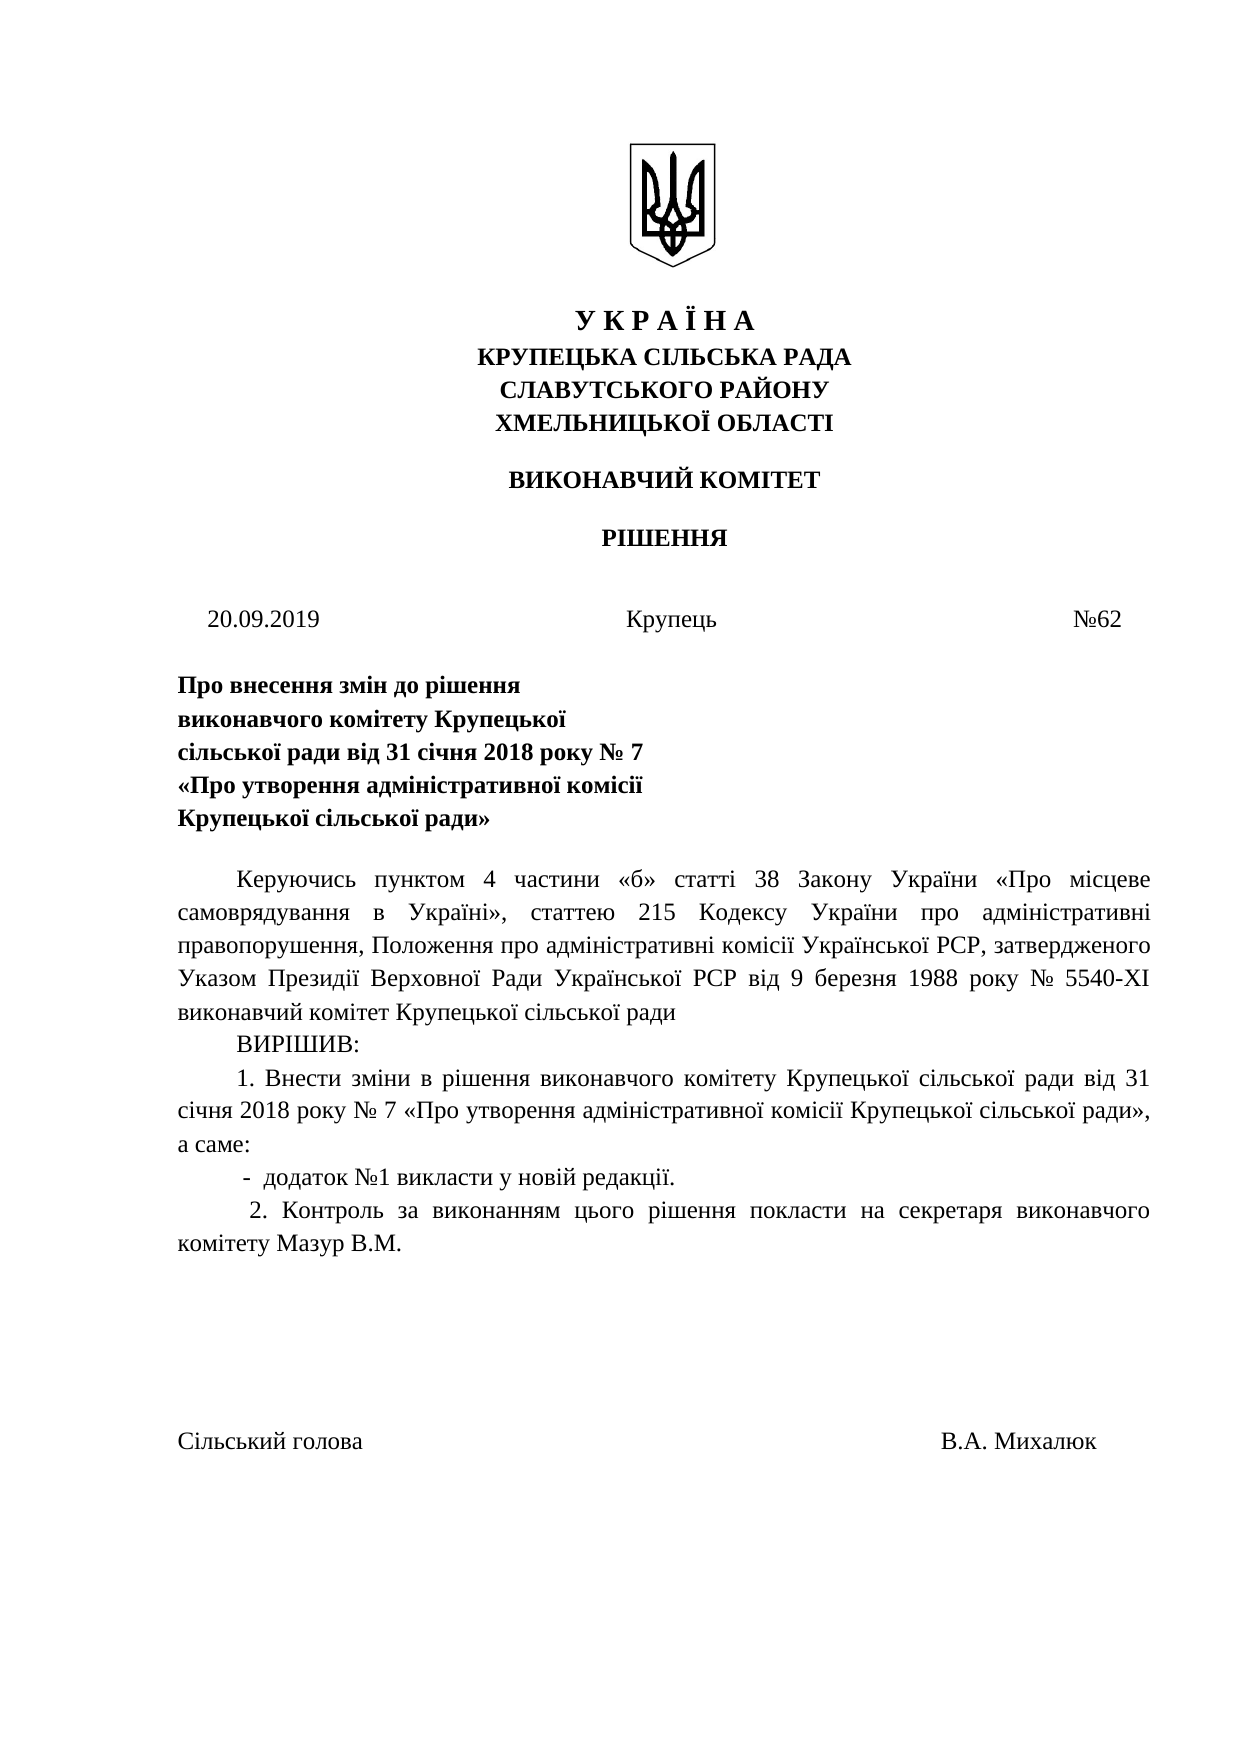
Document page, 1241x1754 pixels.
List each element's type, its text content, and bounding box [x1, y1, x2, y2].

text «Про утворення адміністративної комісії [177, 770, 1152, 798]
picture [628, 141, 719, 269]
text ХМЕЛЬНИЦЬКОЇ ОБЛАСТІ [177, 408, 1152, 437]
text - додаток №1 викласти у новій редакції. [177, 1162, 1152, 1190]
text виконавчого комітету Крупецької [177, 704, 1152, 732]
text СЛАВУТСЬКОГО РАЙОНУ [177, 375, 1152, 403]
text У К Р А Ї Н А [177, 303, 1152, 337]
text 2. Контроль за виконанням цього рішення покласти на секретаря виконавчого комітету Мазур В.М. [177, 1195, 1152, 1256]
text Крупецької сільської ради» [177, 803, 1152, 831]
text Керуючись пунктом 4 частини «б» статті 38 Закону України «Про місцеве самоврядування в Україні», статтею 215 Кодексу України про адміністративні правопорушення, Положення про адміністративні комісії Української РСР, затвердженого Указом Президії Верховної Ради Української РСР від 9 березня 1988 року № 5540-XI виконавчий комітет Крупецької сільської ради [177, 864, 1152, 1025]
text КРУПЕЦЬКА СІЛЬСЬКА РАДА [177, 342, 1152, 371]
text Сільський голова В.А. Михалюк [177, 1426, 1152, 1454]
text ВИКОНАВЧИЙ КОМІТЕТ [177, 465, 1152, 494]
text ВИРІШИВ: [177, 1029, 1152, 1058]
text Про внесення змін до рішення [177, 671, 1152, 699]
text 1. Внести зміни в рішення виконавчого комітету Крупецької сільської ради від 31 січня 2018 року № 7 «Про утворення адміністративної комісії Крупецької сільської ради», а саме: [177, 1063, 1152, 1157]
text РІШЕННЯ [177, 523, 1152, 552]
text сільської ради від 31 січня 2018 року № 7 [177, 737, 1152, 765]
text 20.09.2019 Крупець №62 [177, 604, 1152, 633]
